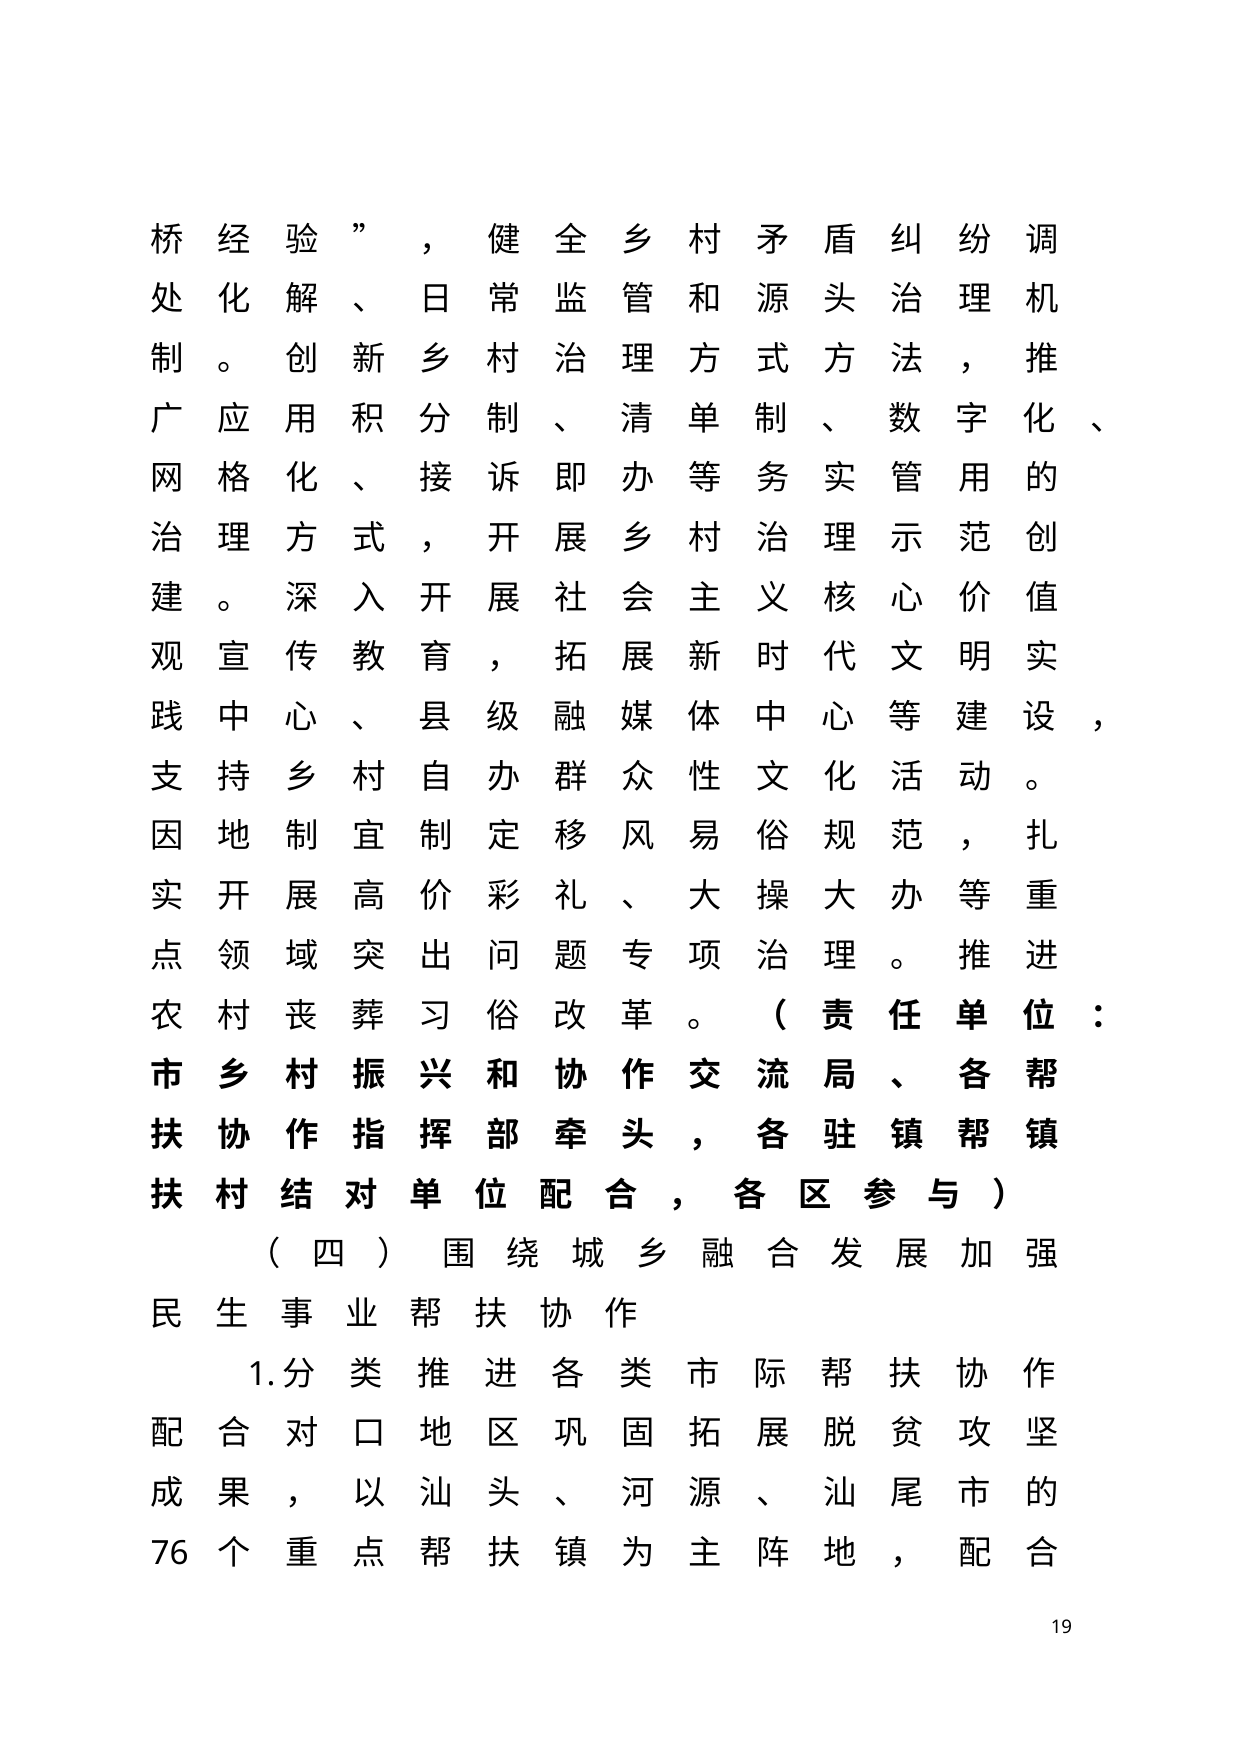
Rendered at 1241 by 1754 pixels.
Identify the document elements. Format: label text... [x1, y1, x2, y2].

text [150, 1341, 1090, 1579]
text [150, 207, 1090, 1221]
text （四）围绕城乡融合发展加强民生事业帮扶协作 [150, 1221, 1090, 1341]
